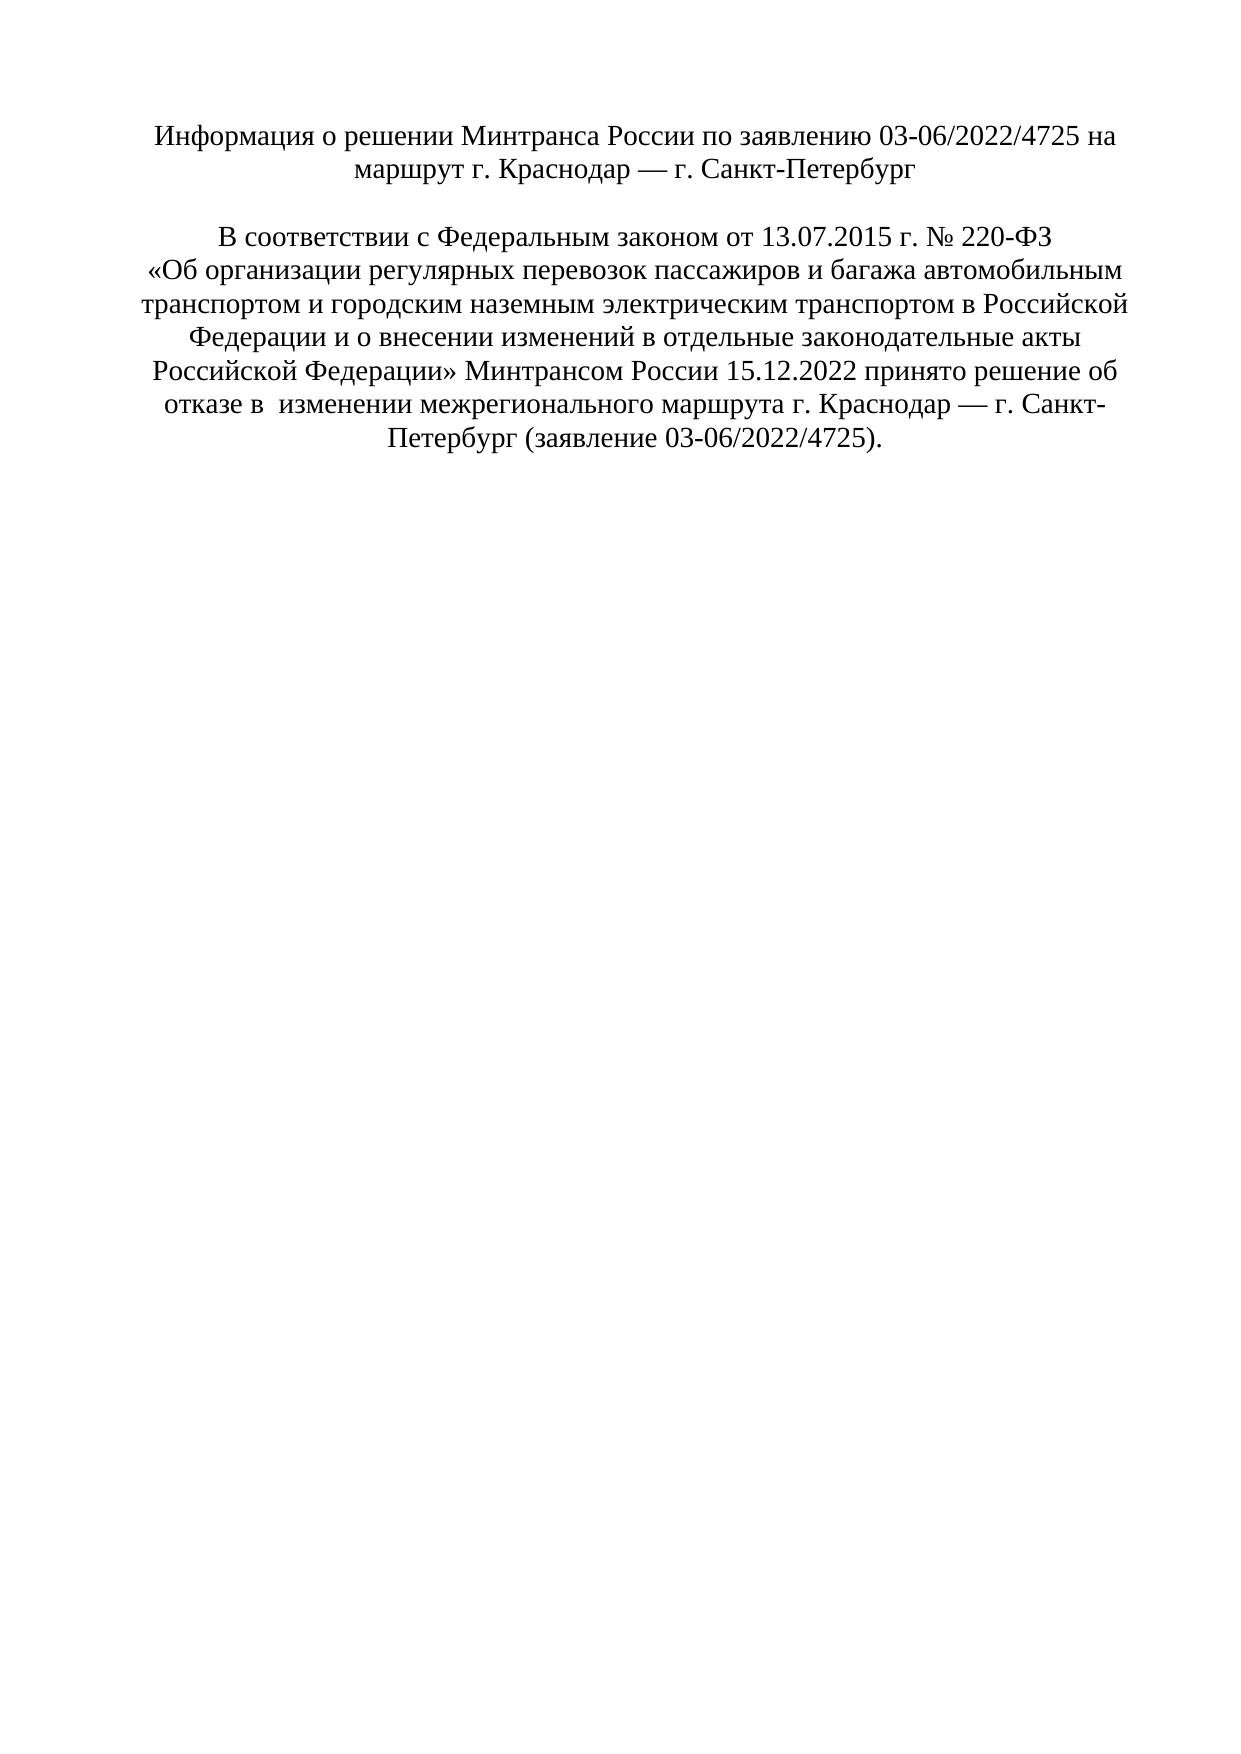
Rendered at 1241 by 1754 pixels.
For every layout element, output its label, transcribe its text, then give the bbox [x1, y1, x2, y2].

text В соответствии с Федеральным законом от 13.07.2015 г. № 220-ФЗ «Об организации регулярных перевозок пассажиров и багажа автомобильным транспортом и городским наземным электрическим транспортом в Российской Федерации и о внесении изменений в отдельные законодательные акты Российской Федерации» Минтрансом России 15.12.2022 принято решение об отказе в изменении межрегионального маршрута г. Краснодар — г. Санкт-Петербург (заявление 03-06/2022/4725). [118, 219, 1152, 453]
text Информация о решении Минтранса России по заявлению 03-06/2022/4725 на маршрут г. Краснодар — г. Санкт-Петербург [118, 118, 1152, 185]
